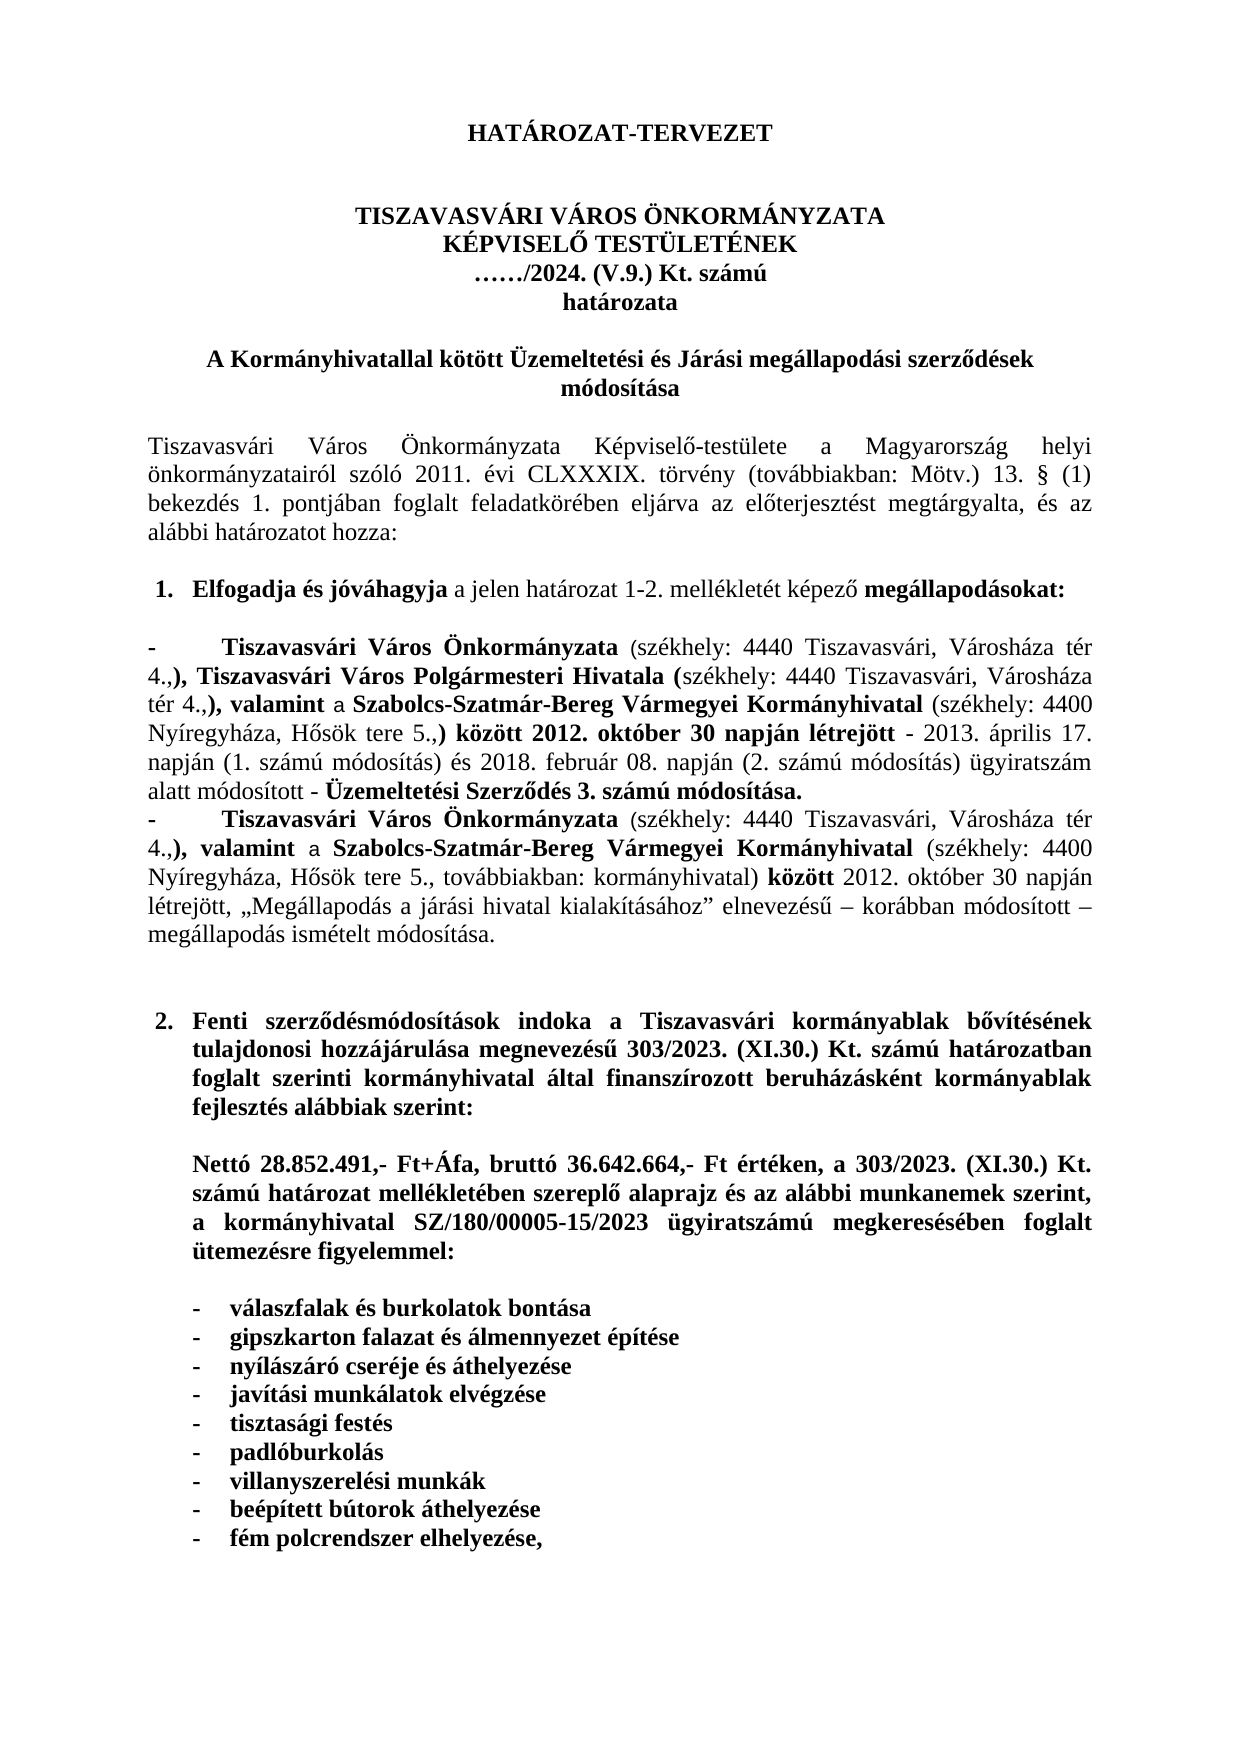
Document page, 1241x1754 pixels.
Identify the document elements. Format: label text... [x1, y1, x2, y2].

text Nettó 28.852.491,- Ft+Áfa, bruttó 36.642.664,- Ft értéken, a 303/2023. (XI.30.) Kt. számú határozat mellékletében szereplő alaprajz és az alábbi munkanemek szerint, a kormányhivatal SZ/180/00005-15/2023 ügyiratszámú megkeresésében foglalt ütemezésre figyelemmel: [192, 1149, 1093, 1264]
text KÉPVISELŐ TESTÜLETÉNEK [148, 229, 1093, 258]
list beépített bútorok áthelyezése [192, 1494, 1093, 1523]
list javítási munkálatok elvégzése [192, 1379, 1093, 1408]
list nyílászáró cseréje és áthelyezése [192, 1351, 1093, 1379]
list Elfogadja és jóváhagyja a jelen határozat 1-2. mellékletét képező megállapodásokat: [154, 574, 1093, 603]
text HATÁROZAT-TERVEZET [148, 118, 1093, 147]
text határozata [148, 287, 1093, 316]
list gipszkarton falazat és álmennyezet építése [192, 1322, 1093, 1351]
list padlóburkolás [192, 1437, 1093, 1466]
text A Kormányhivatallal kötött Üzemeltetési és Járási megállapodási szerződések módosítása [148, 344, 1093, 402]
text Tiszavasvári Város Önkormányzata Képviselő-testülete a Magyarország helyi önkormányzatairól szóló 2011. évi CLXXXIX. törvény (továbbiakban: Mötv.) 13. § (1) bekezdés 1. pontjában foglalt feladatkörében eljárva az előterjesztést megtárgyalta, és az alábbi határozatot hozza: [148, 431, 1093, 546]
text TISZAVASVÁRI VÁROS ÖNKORMÁNYZATA [148, 201, 1093, 229]
list fém polcrendszer elhelyezése, [192, 1523, 1093, 1552]
list tisztasági festés [192, 1408, 1093, 1437]
list Tiszavasvári Város Önkormányzata (székhely: 4440 Tiszavasvári, Városháza tér 4.,), Tiszavasvári Város Polgármesteri Hivatala (székhely: 4440 Tiszavasvári, Városháza tér 4.,), valamint a Szabolcs-Szatmár-Bereg Vármegyei Kormányhivatal (székhely: 4400 Nyíregyháza, Hősök tere 5.,) között 2012. október 30 napján létrejött - 2013. április 17. napján (1. számú módosítás) és 2018. február 08. napján (2. számú módosítás) ügyiratszám alatt módosított - Üzemeltetési Szerződés 3. számú módosítása. [148, 632, 1093, 804]
list válaszfalak és burkolatok bontása [192, 1293, 1093, 1322]
list villanyszerelési munkák [192, 1466, 1093, 1494]
list Tiszavasvári Város Önkormányzata (székhely: 4440 Tiszavasvári, Városháza tér 4.,), valamint a Szabolcs-Szatmár-Bereg Vármegyei Kormányhivatal (székhely: 4400 Nyíregyháza, Hősök tere 5., továbbiakban: kormányhivatal) között 2012. október 30 napján létrejött, „Megállapodás a járási hivatal kialakításához” elnevezésű – korábban módosított – megállapodás ismételt módosítása. [148, 804, 1093, 948]
list Fenti szerződésmódosítások indoka a Tiszavasvári kormányablak bővítésének tulajdonosi hozzájárulása megnevezésű 303/2023. (XI.30.) Kt. számú határozatban foglalt szerinti kormányhivatal által finanszírozott beruházásként kormányablak fejlesztés alábbiak szerint: [154, 1006, 1093, 1121]
text ……/2024. (V.9.) Kt. számú [148, 258, 1093, 287]
